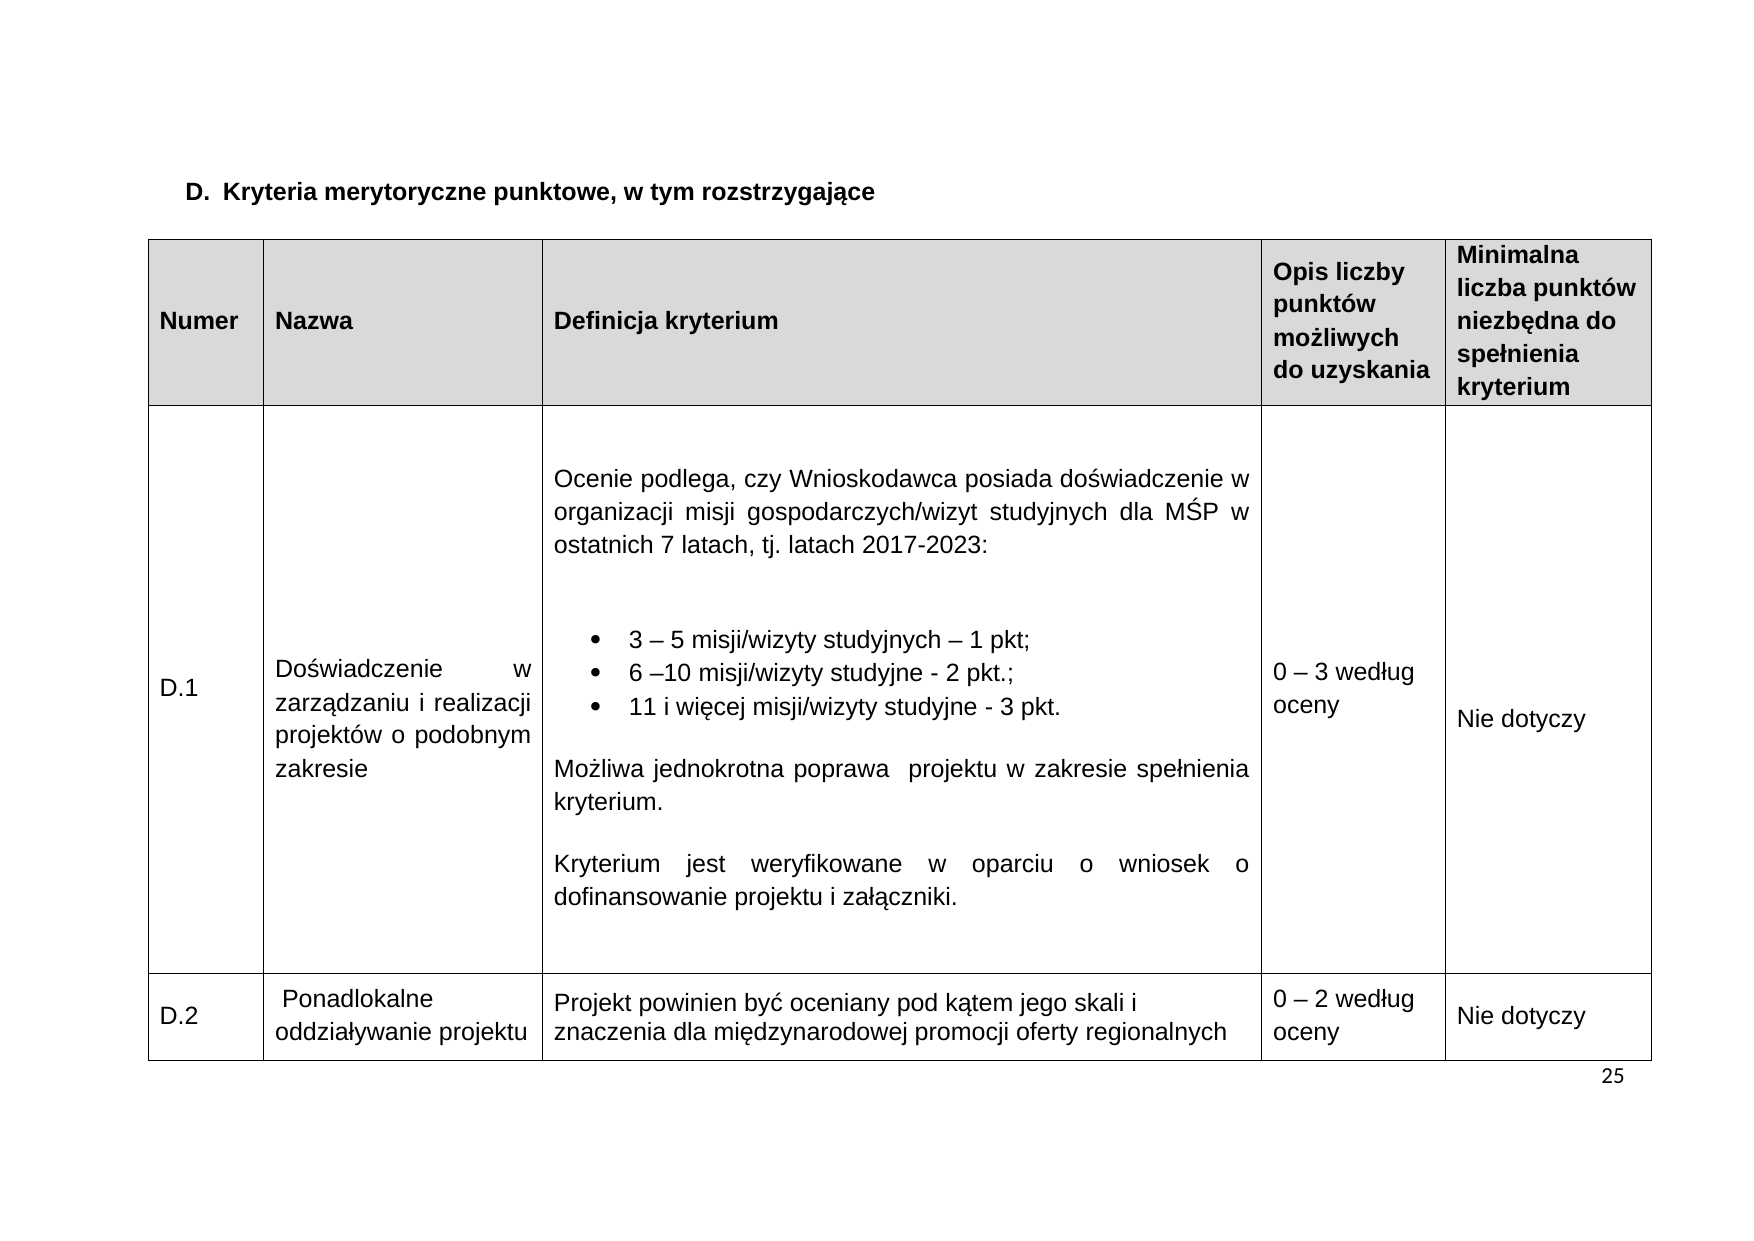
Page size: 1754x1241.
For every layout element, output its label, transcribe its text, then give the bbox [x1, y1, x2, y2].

table_header Definicja kryterium [543, 240, 1261, 405]
table_cell D.1 [149, 406, 263, 973]
table_header Numer [149, 240, 263, 405]
table_cell Ponadlokalne oddziaływanie projektu [264, 974, 542, 1060]
table_cell Nie dotyczy [1446, 406, 1651, 973]
table_cell Doświadczenie w zarządzaniu i realizacji projektów o podobnym zakresie [264, 406, 542, 973]
table_header Minimalna liczba punktów niezbędna do spełnienia kryterium [1446, 240, 1651, 405]
table_cell 0 – 3 według oceny [1262, 406, 1445, 973]
table_header Nazwa [264, 240, 542, 405]
subtitle Kryteria merytoryczne punktowe, w tym rozstrzygające [185, 177, 1624, 206]
table_header Opis liczby punktów możliwych do uzyskania [1262, 240, 1445, 405]
table_cell D.2 [149, 974, 263, 1060]
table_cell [543, 974, 1261, 1060]
table_cell Ocenie podlega, czy Wnioskodawca posiada doświadczenie w organizacji misji gospodarczych/wizyt studyjnych dla MŚP w ostatnich 7 latach, tj. latach 2017-2023: 3 – 5 misji/wizyty studyjnych – 1 pkt; 6 –10 misji/wizyty studyjne - 2 pkt.; 11 i więcej misji/wizyty studyjne - 3 pkt. Możliwa jednokrotna poprawa projektu w zakresie spełnienia kryterium. Kryterium jest weryfikowane w oparciu o wniosek o dofinansowanie projektu i załączniki. [543, 406, 1261, 973]
table_cell Nie dotyczy [1446, 974, 1651, 1060]
table_cell 0 – 2 według oceny [1262, 974, 1445, 1060]
